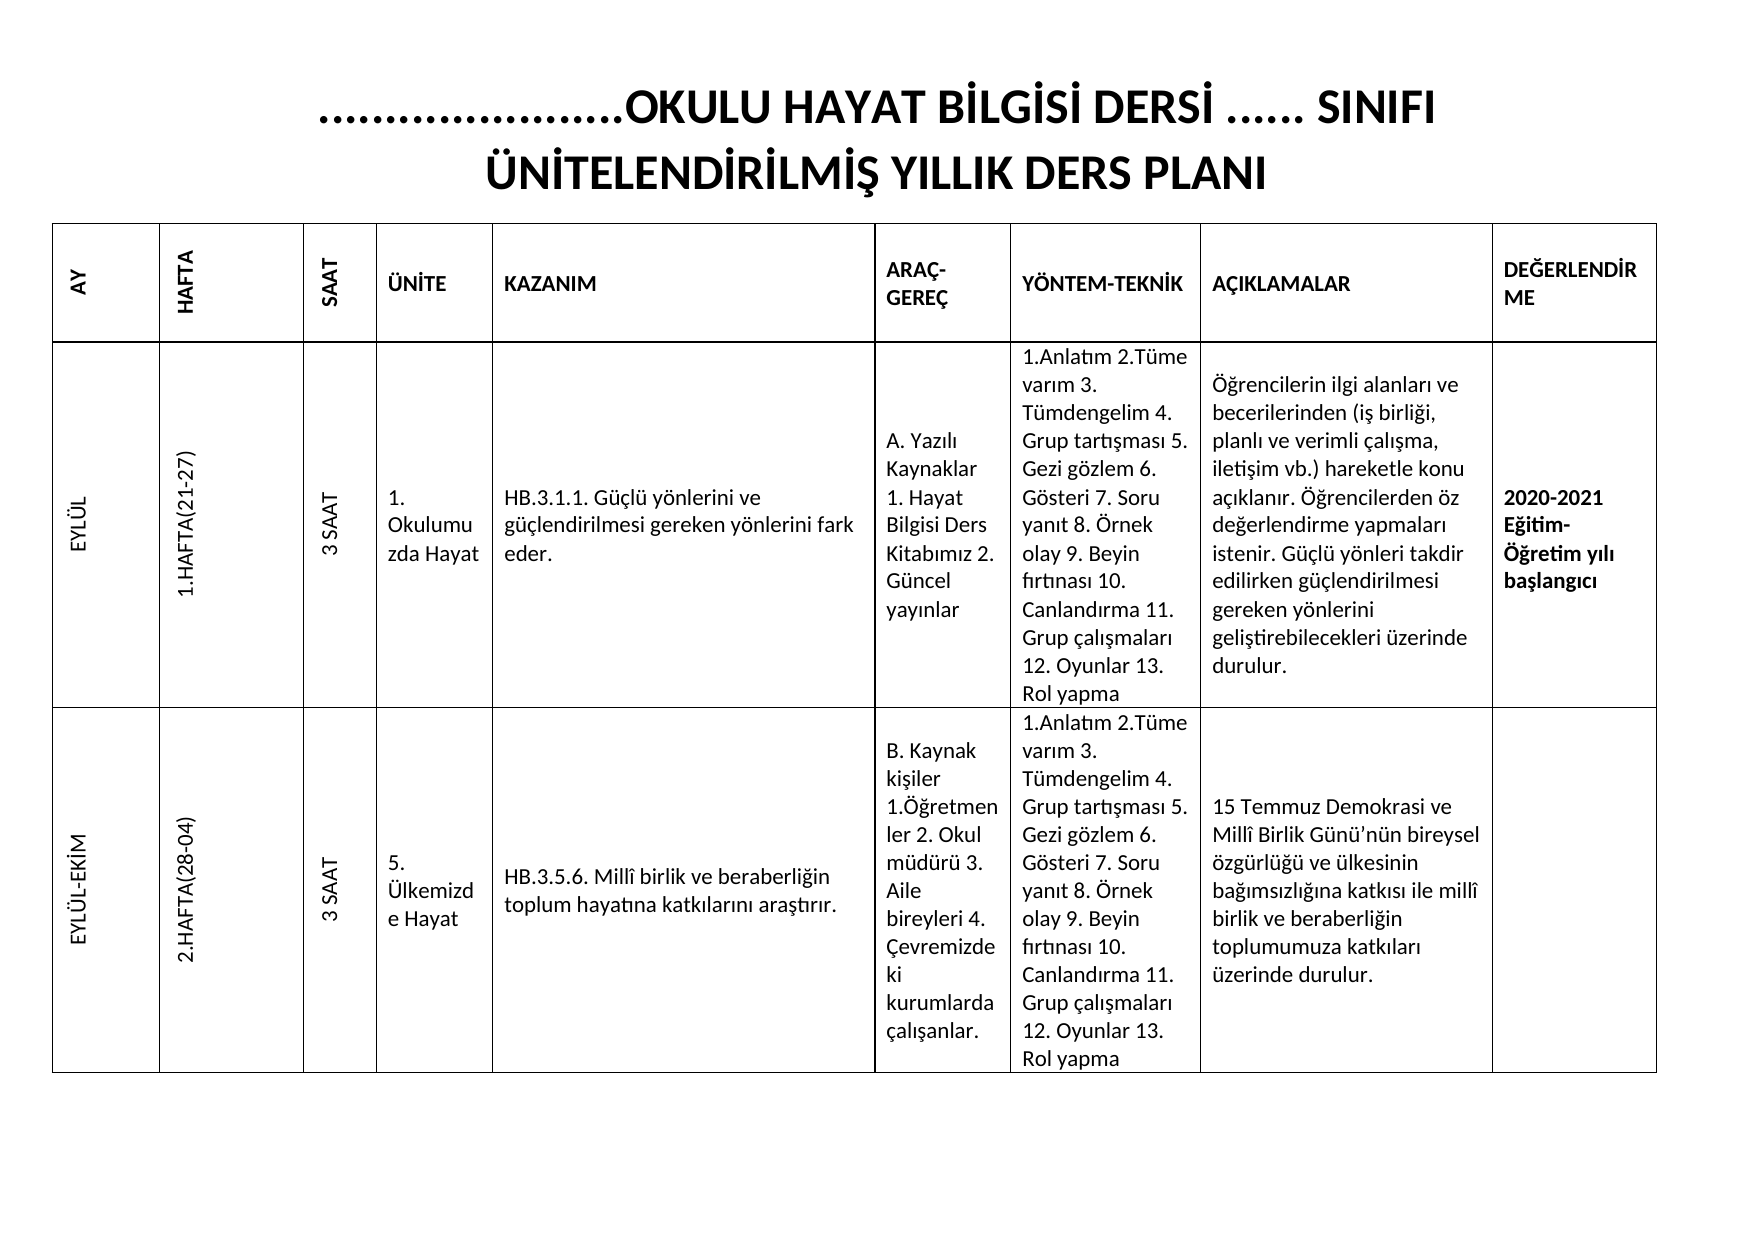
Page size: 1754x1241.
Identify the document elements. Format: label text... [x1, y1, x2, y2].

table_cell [1011, 708, 1200, 1072]
table_cell A. Yazılı Kaynaklar 1. Hayat Bilgisi Ders Kitabımız 2. Güncel yayınlar [876, 343, 1010, 707]
table_cell B. Kaynak kişiler 1.Öğretmenler 2. Okul müdürü 3. Aile bireyleri 4. Çevremizdeki kurumlarda çalışanlar. [876, 708, 1010, 1072]
table_cell HB.3.5.6. Millî birlik ve beraberliğin toplum hayatına katkılarını araştırır. [493, 708, 874, 1072]
text .......................OKULU HAYAT BİLGİSİ DERSİ ...... SINIFI ÜNİTELENDİRİLMİŞ YILLIK DERS PLANI [75, 75, 1679, 202]
table_header DEĞERLENDİRME [1493, 224, 1656, 341]
table_cell 1.HAFTA(21-27) [160, 343, 303, 707]
table_cell 2.HAFTA(28-04) [160, 708, 303, 1072]
table_cell 1. Okulumuzda Hayat [377, 343, 492, 707]
table_cell 5. Ülkemizde Hayat [377, 708, 492, 1072]
table_header YÖNTEM-TEKNİK [1011, 224, 1200, 341]
table_header HAFTA [160, 224, 303, 341]
table_cell HB.3.1.1. Güçlü yönlerini ve güçlendirilmesi gereken yönlerini fark eder. [493, 343, 874, 707]
table_header ARAÇ-GEREÇ [876, 224, 1010, 341]
table_cell 3 SAAT [304, 708, 376, 1072]
table_cell 15 Temmuz Demokrasi ve Millî Birlik Günü’nün bireysel özgürlüğü ve ülkesinin bağımsızlığına katkısı ile millî birlik ve beraberliğin toplumumuza katkıları üzerinde durulur. [1201, 708, 1492, 1072]
table_cell Öğrencilerin ilgi alanları ve becerilerinden (iş birliği, planlı ve verimli çalışma, iletişim vb.) hareketle konu açıklanır. Öğrencilerden öz değerlendirme yapmaları istenir. Güçlü yönleri takdir edilirken güçlendirilmesi gereken yönlerini geliştirebilecekleri üzerinde durulur. [1201, 343, 1492, 707]
table_cell 2020-2021 Eğitim-Öğretim yılı başlangıcı [1493, 343, 1656, 707]
table_header AÇIKLAMALAR [1201, 224, 1492, 341]
table_header SAAT [304, 224, 376, 341]
table_header ÜNİTE [377, 224, 492, 341]
table_cell 3 SAAT [304, 343, 376, 707]
table_header AY [53, 224, 159, 341]
table_header KAZANIM [493, 224, 874, 341]
table_cell EYLÜL [53, 343, 159, 707]
table_cell [1493, 708, 1656, 1072]
table_cell EYLÜL-EKİM [53, 708, 159, 1072]
